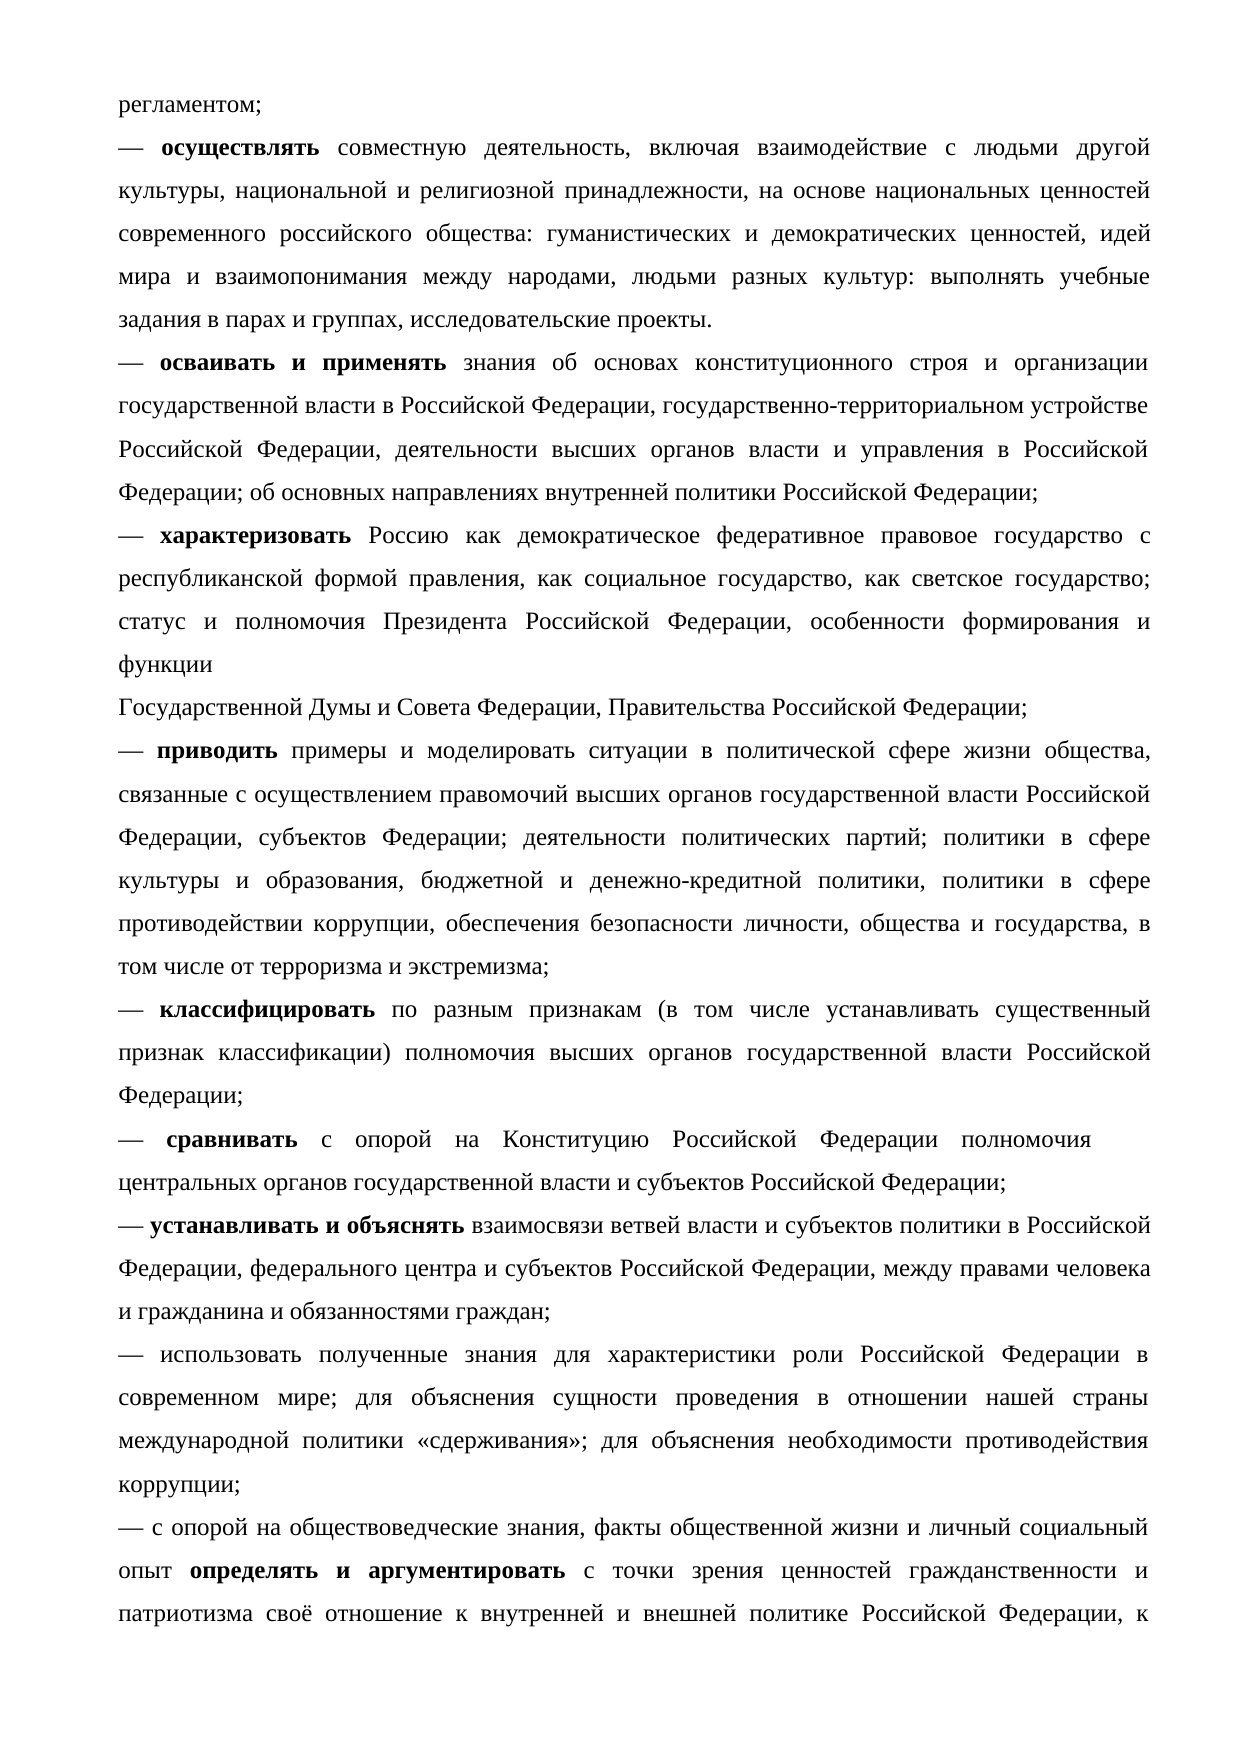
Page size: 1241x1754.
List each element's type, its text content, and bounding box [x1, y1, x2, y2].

text — приводить примеры и моделировать ситуации в политической сфере жизни общества, связанные с осуществлением правомочий высших органов государственной власти Российской Федерации, субъектов Федерации; деятельности политических партий; политики в сфере культуры и образования, бюджетной и денежно-кредитной политики, политики в сфере противодействии коррупции, обеспечения безопасности личности, общества и государства, в том числе от терроризма и экстремизма; [118, 736, 1152, 980]
text — осуществлять совместную деятельность, включая взаимодействие с людьми другой культуры, национальной и религиозной принадлежности, на основе национальных ценностей современного российского общества: гуманистических и демократических ценностей, идей мира и взаимопонимания между народами, людьми разных культур: выполнять учебные задания в парах и группах, исследовательские проекты. [118, 132, 1152, 333]
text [118, 89, 1149, 117]
text — характеризовать Россию как демократическое федеративное правовое государство с республиканской формой правления, как социальное государство, как светское государство; статус и полномочия Президента Российской Федерации, особенности формирования и функции [118, 520, 1152, 678]
text — устанавливать и объяснять взаимосвязи ветвей власти и субъектов политики в Российской Федерации, федерального центра и субъектов Российской Федерации, между правами человека и гражданина и обязанностями граждан; [118, 1210, 1152, 1325]
text — классифицировать по разным признакам (в том числе устанавливать существенный признак классификации) полномочия высших органов государственной власти Российской Федерации; [118, 994, 1152, 1109]
text — использовать полученные знания для характеристики роли Российской Федерации в современном мире; для объяснения сущности проведения в отношении нашей страны международной политики «сдерживания»; для объяснения необходимости противодействия коррупции; [118, 1339, 1149, 1497]
text Государственной Думы и Совета Федерации, Правительства Российской Федерации; [118, 692, 1152, 721]
text — сравнивать с опорой на Конституцию Российской Федерации полномочия центральных органов государственной власти и субъектов Российской Федерации; [118, 1124, 1092, 1196]
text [118, 1512, 1149, 1627]
text — осваивать и применять знания об основах конституционного строя и организации государственной власти в Российской Федерации, государственно-территориальном устройстве Российской Федерации, деятельности высших органов власти и управления в Российской Федерации; об основных направлениях внутренней политики Российской Федерации; [118, 347, 1149, 506]
